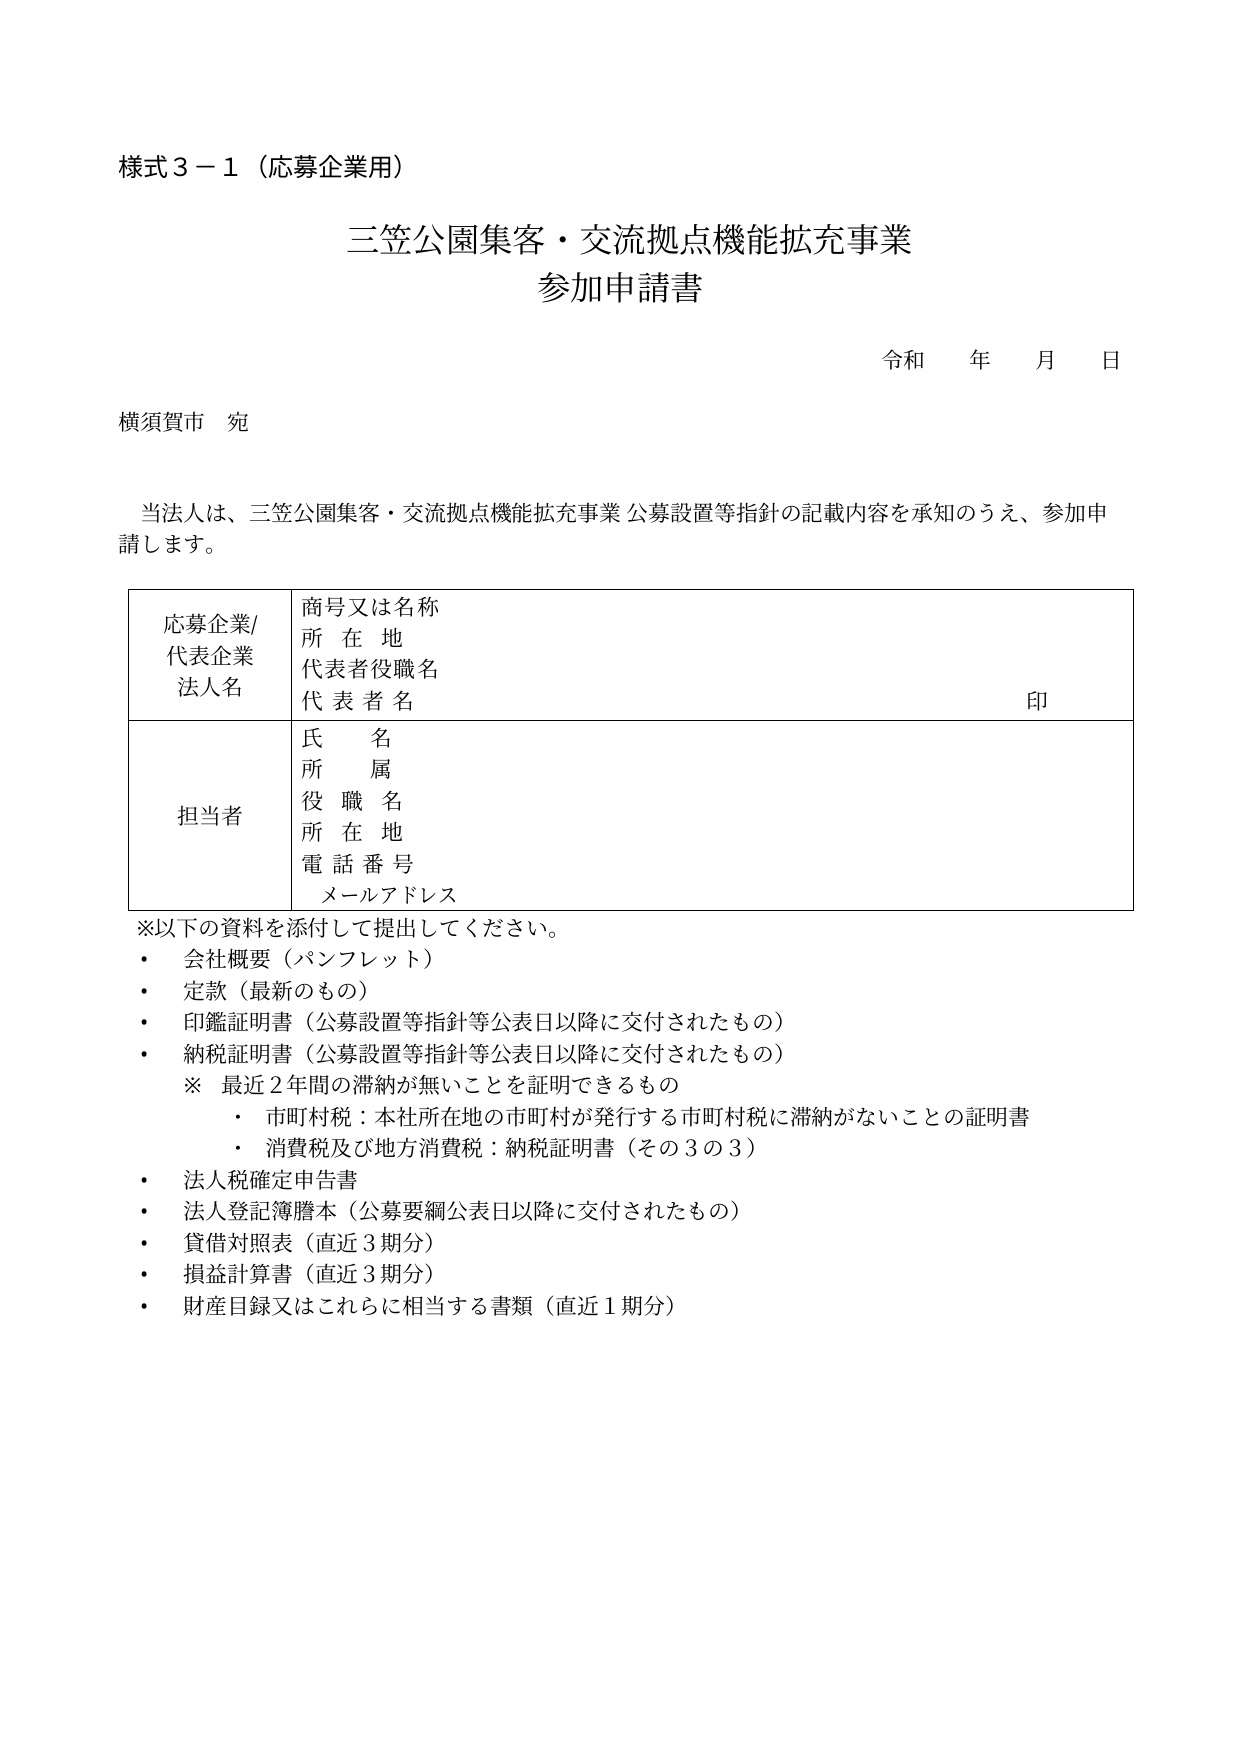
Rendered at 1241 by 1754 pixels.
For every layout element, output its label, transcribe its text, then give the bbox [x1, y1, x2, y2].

list 最近２年間の滞納が無いことを証明できるもの [183, 1068, 1122, 1100]
text 参加申請書 [118, 262, 1122, 309]
list 法人税確定申告書 [140, 1163, 1122, 1194]
text 令和 年 月 日 [118, 344, 1122, 375]
list 損益計算書（直近３期分） [140, 1258, 1122, 1289]
list 消費税及び地方消費税：納税証明書（その３の３） [227, 1132, 1122, 1163]
list 貸借対照表（直近３期分） [140, 1226, 1122, 1258]
list 財産目録又はこれらに相当する書類（直近１期分） [140, 1289, 1122, 1321]
text 当法人は、三笠公園集客・交流拠点機能拡充事業 公募設置等指針の記載内容を承知のうえ、参加申請します。 [118, 496, 1122, 559]
list 定款（最新のもの） [140, 974, 1122, 1005]
list 市町村税：本社所在地の市町村が発行する市町村税に滞納がないことの証明書 [227, 1100, 1122, 1132]
subtitle 様式３－１（応募企業用） [118, 148, 1122, 184]
table_cell 氏名 所属 役職名 所在地 電話番号 メールアドレス [292, 721, 1133, 910]
list 会社概要（パンフレット） [140, 942, 1122, 974]
text 三笠公園集客・交流拠点機能拡充事業 [137, 214, 1122, 262]
table_cell 担当者 [129, 721, 291, 910]
table_header 商号又は名称 所在地 代表者役職名 代表者名 印 [292, 590, 1133, 720]
list 法人登記簿謄本（公募要綱公表日以降に交付されたもの） [140, 1194, 1122, 1226]
list 印鑑証明書（公募設置等指針等公表日以降に交付されたもの） [140, 1005, 1122, 1037]
text 横須賀市 宛 [118, 405, 1122, 436]
list 納税証明書（公募設置等指針等公表日以降に交付されたもの） [140, 1037, 1122, 1068]
table_header 応募企業/ 代表企業 法人名 [129, 590, 291, 720]
text ※以下の資料を添付して提出してください。 [137, 911, 1122, 942]
